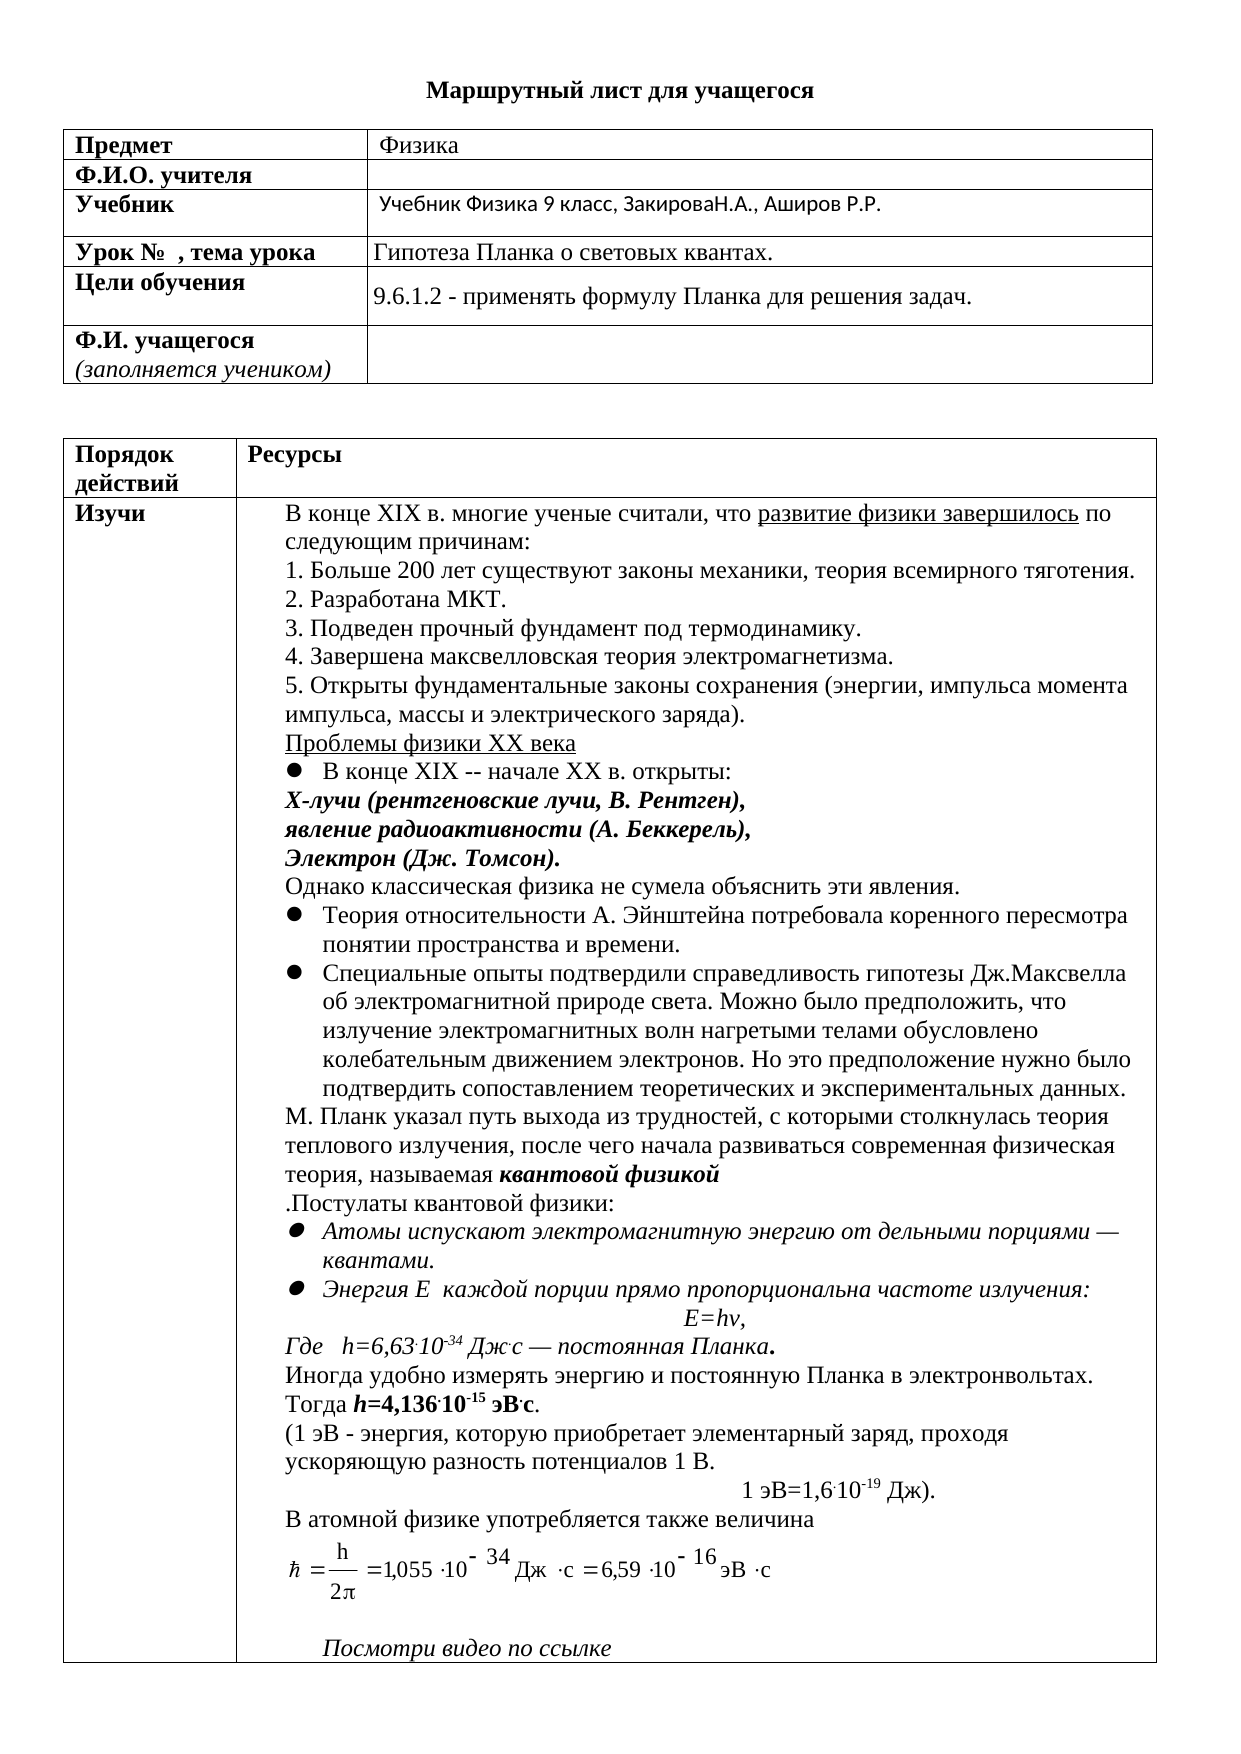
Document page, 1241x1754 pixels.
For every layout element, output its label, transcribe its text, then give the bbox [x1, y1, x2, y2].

table_cell Ф.И.О. учителя [64, 160, 367, 188]
table_cell [368, 160, 1152, 188]
table_header Физика [368, 130, 1152, 159]
table_header Ресурсы [237, 439, 1156, 497]
table_cell Цели обучения [64, 267, 367, 324]
table_cell Урок № , тема урока [64, 237, 367, 266]
table_cell Учебник Физика 9 класс, ЗакироваН.А., Аширов Р.Р. [368, 190, 1152, 236]
table_cell Гипотеза Планка о световых квантах. [368, 237, 1152, 266]
table_header Предмет [64, 130, 367, 159]
table_cell Учебник [64, 190, 367, 236]
table_cell Ф.И. учащегося (заполняется учеником) [64, 326, 367, 383]
table_cell 9.6.1.2 - применять формулу Планка для решения задач. [368, 267, 1152, 324]
table_header Порядок действий [64, 439, 236, 497]
table_cell Изучи [64, 498, 236, 1662]
table_cell [368, 326, 1152, 383]
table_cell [237, 498, 1156, 1662]
text Маршрутный лист для учащегося [75, 75, 1165, 104]
